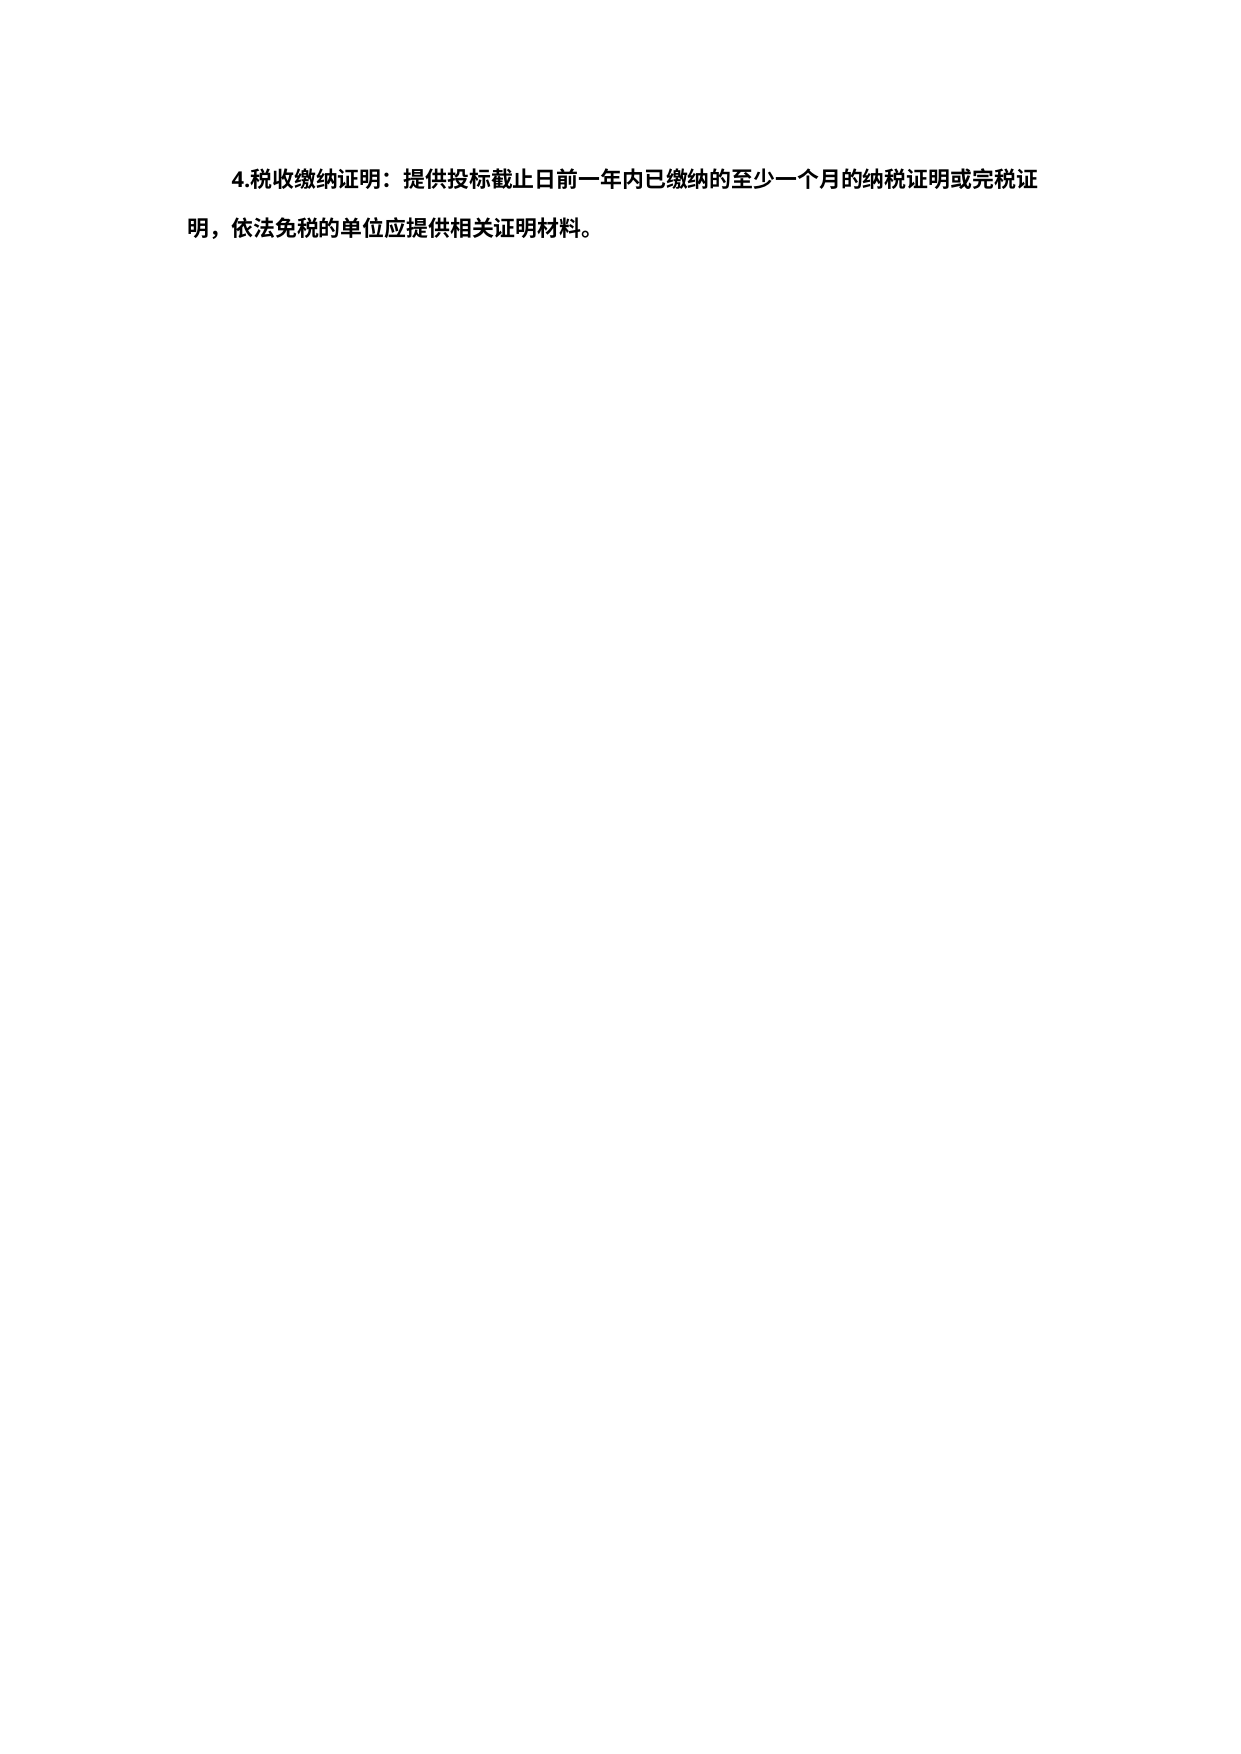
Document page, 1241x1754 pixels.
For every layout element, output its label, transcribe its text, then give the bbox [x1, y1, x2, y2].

list 4.税收缴纳证明：提供投标截止日前一年内已缴纳的至少一个月的纳税证明或完税证明，依法免税的单位应提供相关证明材料。 [187, 162, 1053, 243]
